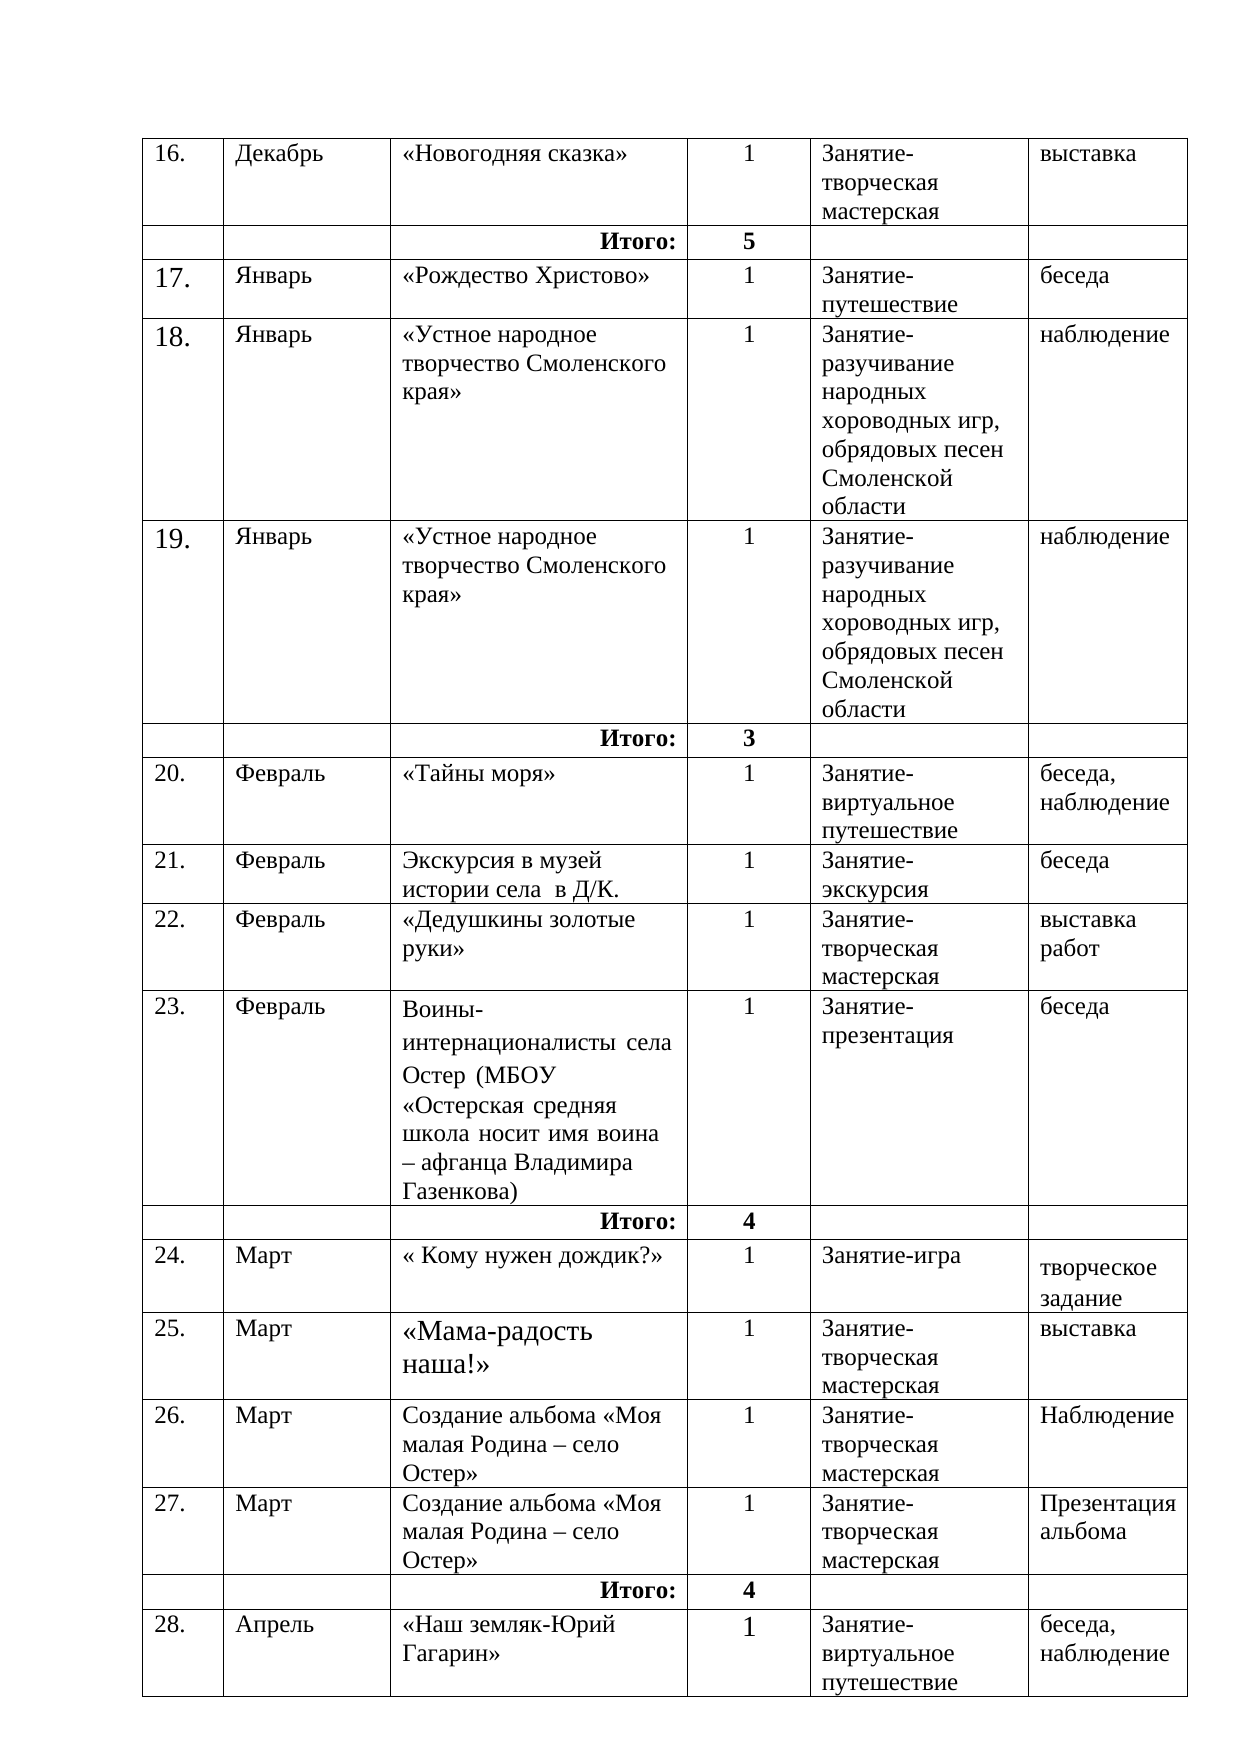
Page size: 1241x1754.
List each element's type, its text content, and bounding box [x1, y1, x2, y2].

table_cell 17. [143, 260, 223, 318]
table_cell 20. [143, 758, 223, 844]
table_cell Март [224, 1488, 390, 1574]
table_cell Воины-интернационалисты села Остер (МБОУ «Остерская средняя школа носит имя воина – афганца Владимира Газенкова) [391, 991, 687, 1205]
table_cell Занятие-творческая мастерская [811, 1488, 1028, 1574]
table_cell [1029, 226, 1187, 259]
table_cell выставка работ [1029, 904, 1187, 990]
table_cell Презентация альбома [1029, 1488, 1187, 1574]
table_cell Февраль [224, 904, 390, 990]
table_cell [143, 226, 223, 259]
table_cell 1 [688, 991, 810, 1205]
table_cell «Устное народное творчество Смоленского края» [391, 521, 687, 722]
table_cell Декабрь [224, 139, 390, 225]
table_cell 1 [688, 758, 810, 844]
table_cell [1029, 1206, 1187, 1239]
table_cell 1 [688, 260, 810, 318]
table_cell Февраль [224, 758, 390, 844]
table_cell Итого: [391, 724, 687, 757]
table_cell беседа [1029, 845, 1187, 903]
table_cell беседа, наблюдение [1029, 758, 1187, 844]
table_cell 1 [688, 1240, 810, 1312]
table_cell наблюдение [1029, 319, 1187, 520]
table_cell Экскурсия в музей истории села в Д/К. [391, 845, 687, 903]
table_cell Занятие-разучивание народных хороводных игр, обрядовых песен Смоленской области [811, 521, 1028, 722]
table_cell творческое задание [1029, 1240, 1187, 1312]
table_cell Занятие-творческая мастерская [811, 904, 1028, 990]
table_cell Февраль [224, 845, 390, 903]
table_cell 25. [143, 1313, 223, 1399]
table_cell «Наш земляк-Юрий Гагарин» [391, 1610, 687, 1696]
table_cell 22. [143, 904, 223, 990]
table_cell 1 [688, 1313, 810, 1399]
table_cell 4 [688, 1206, 810, 1239]
table_cell [224, 226, 390, 259]
table_cell [811, 1206, 1028, 1239]
table_cell 1 [688, 1488, 810, 1574]
table_cell 23. [143, 991, 223, 1205]
table_cell выставка [1029, 1313, 1187, 1399]
table_cell Наблюдение [1029, 1400, 1187, 1487]
table_cell Февраль [224, 991, 390, 1205]
table_cell Занятие-презентация [811, 991, 1028, 1205]
table_cell Итого: [391, 1206, 687, 1239]
table_cell 3 [688, 724, 810, 757]
table_cell 27. [143, 1488, 223, 1574]
table_cell «Новогодняя сказка» [391, 139, 687, 225]
table_cell Занятие-путешествие [811, 260, 1028, 318]
table_cell Занятие-творческая мастерская [811, 139, 1028, 225]
table_cell Занятие-виртуальное путешествие [811, 1610, 1028, 1696]
table_cell беседа [1029, 260, 1187, 318]
table_cell Март [224, 1400, 390, 1487]
table_cell Итого: [391, 1575, 687, 1608]
table_cell Занятие-творческая мастерская [811, 1313, 1028, 1399]
table_cell беседа, наблюдение [1029, 1610, 1187, 1696]
table_cell Январь [224, 521, 390, 722]
table_cell Создание альбома «Моя малая Родина – село Остер» [391, 1488, 687, 1574]
table_cell [143, 724, 223, 757]
table_cell Создание альбома «Моя малая Родина – село Остер» [391, 1400, 687, 1487]
table_cell наблюдение [1029, 521, 1187, 722]
table_cell 1 [688, 845, 810, 903]
table_cell 1 [688, 904, 810, 990]
table_cell 19. [143, 521, 223, 722]
table_cell «Рождество Христово» [391, 260, 687, 318]
table_cell 26. [143, 1400, 223, 1487]
table_cell «Дедушкины золотые руки» [391, 904, 687, 990]
table_cell 18. [143, 319, 223, 520]
table_cell 1 [688, 319, 810, 520]
table_cell Март [224, 1313, 390, 1399]
table_cell «Тайны моря» [391, 758, 687, 844]
table_cell [1029, 724, 1187, 757]
table_cell Занятие-виртуальное путешествие [811, 758, 1028, 844]
table_cell Занятие-игра [811, 1240, 1028, 1312]
table_cell « Кому нужен дождик?» [391, 1240, 687, 1312]
table_cell 1 [688, 1400, 810, 1487]
table_cell [224, 724, 390, 757]
table_cell Итого: [391, 226, 687, 259]
table_cell [143, 1206, 223, 1239]
table_cell [811, 724, 1028, 757]
table_cell [224, 1206, 390, 1239]
table_cell 16. [143, 139, 223, 225]
table_cell 21. [143, 845, 223, 903]
table_cell Март [224, 1240, 390, 1312]
table_cell [811, 226, 1028, 259]
table_cell Январь [224, 260, 390, 318]
table_cell Январь [224, 319, 390, 520]
table_cell беседа [1029, 991, 1187, 1205]
table_cell [1029, 1575, 1187, 1608]
table_cell 1 [688, 521, 810, 722]
table_cell «Мама-радость наша!» [391, 1313, 687, 1399]
table_cell [224, 1575, 390, 1608]
table_cell [143, 1575, 223, 1608]
table_cell 5 [688, 226, 810, 259]
table_cell Занятие-творческая мастерская [811, 1400, 1028, 1487]
table_cell 1 [688, 1610, 810, 1696]
table_cell 1 [688, 139, 810, 225]
table_cell Занятие-разучивание народных хороводных игр, обрядовых песен Смоленской области [811, 319, 1028, 520]
table_cell Апрель [224, 1610, 390, 1696]
table_cell Занятие-экскурсия [811, 845, 1028, 903]
table_cell «Устное народное творчество Смоленского края» [391, 319, 687, 520]
table_cell [811, 1575, 1028, 1608]
table_cell 24. [143, 1240, 223, 1312]
table_cell 4 [688, 1575, 810, 1608]
table_cell 28. [143, 1610, 223, 1696]
table_cell выставка [1029, 139, 1187, 225]
